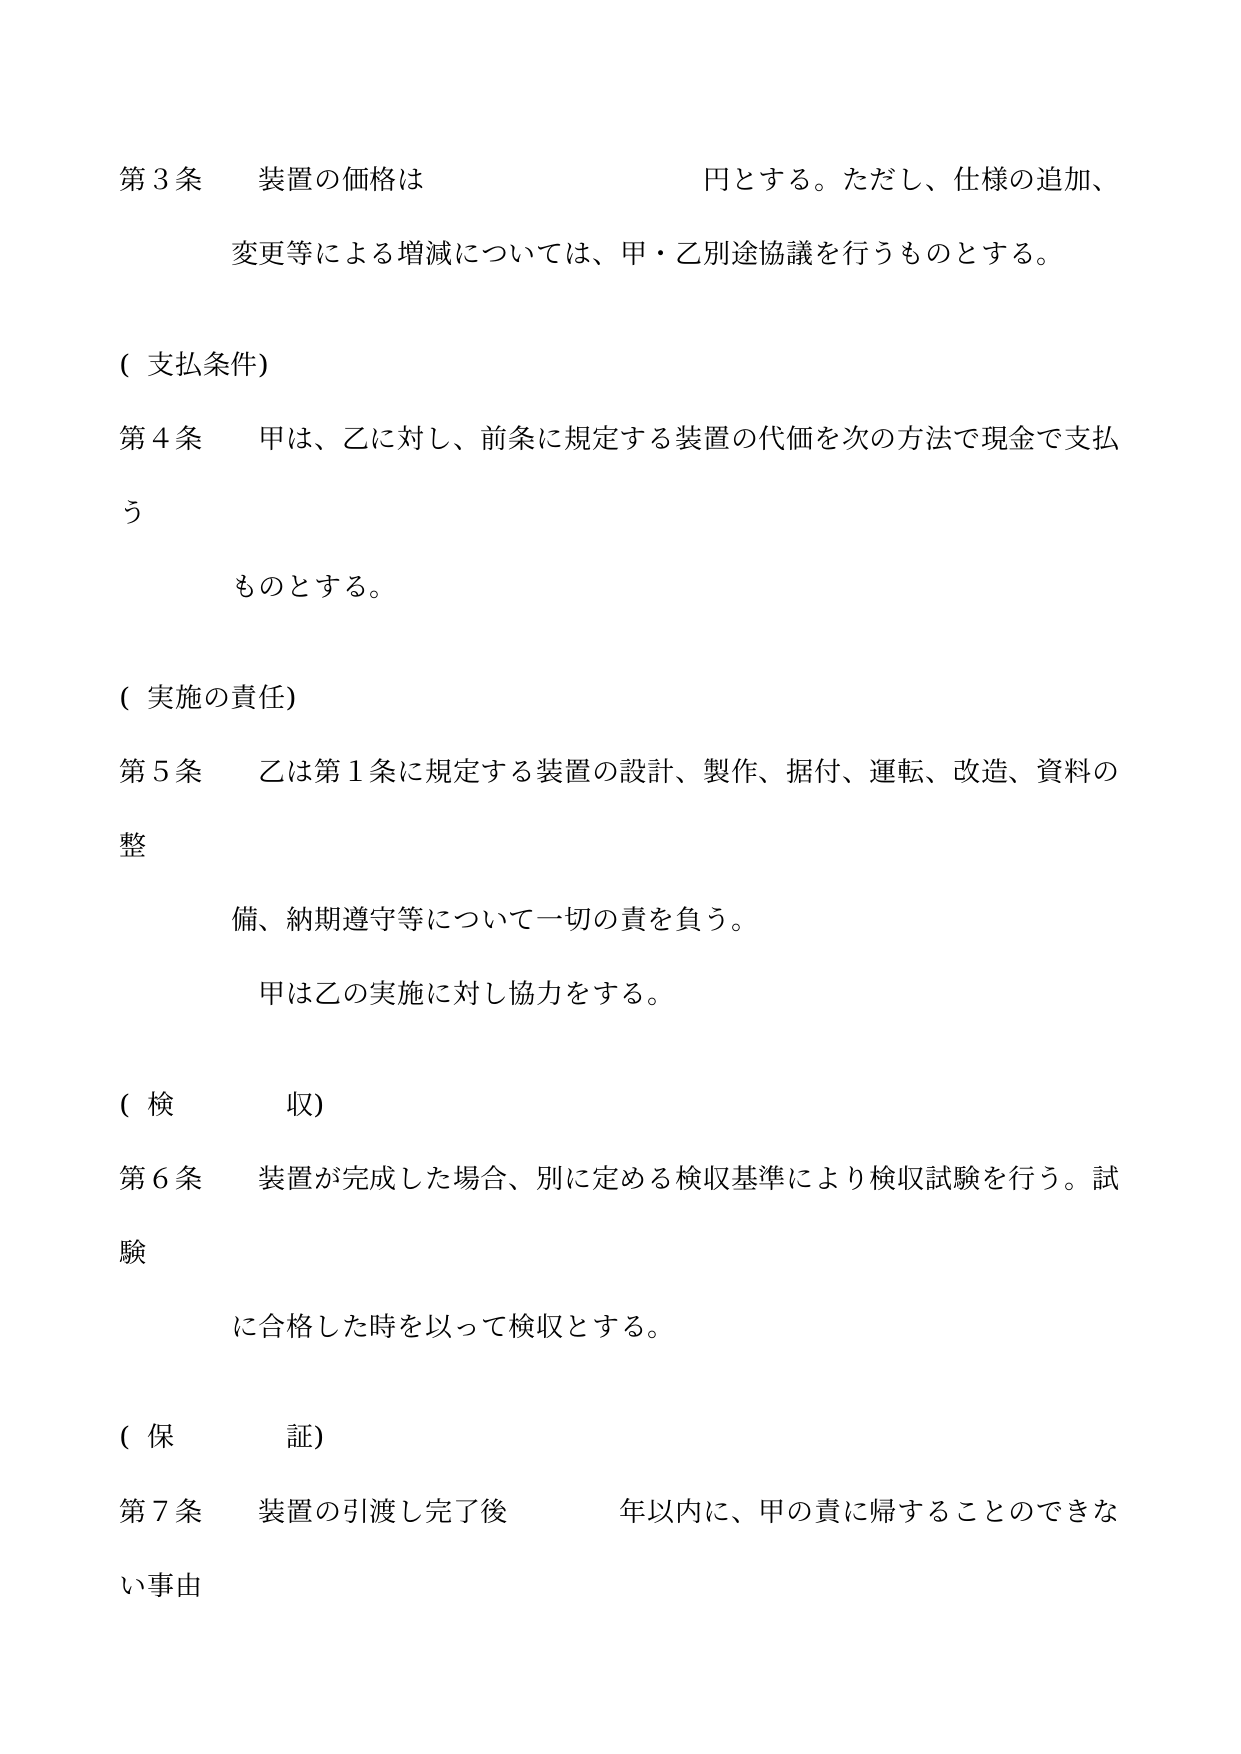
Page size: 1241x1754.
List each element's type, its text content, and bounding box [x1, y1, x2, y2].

text 第５条 乙は第１条に規定する装置の設計、製作、据付、運転、改造、資料の整 [119, 733, 1121, 881]
text 第７条 装置の引渡し完了後 年以内に、甲の責に帰することのできない事由 [119, 1472, 1121, 1620]
text 第３条 装置の価格は 円とする。ただし、仕様の追加、変更等による増減については、甲・乙別途協議を行うものとする。 [119, 141, 1121, 289]
text ものとする。 [203, 548, 1121, 622]
text (支払条件) [119, 326, 1121, 400]
text に合格した時を以って検収とする。 [203, 1287, 1121, 1361]
text 甲は乙の実施に対し協力をする。 [203, 954, 1121, 1028]
text (実施の責任) [119, 659, 1121, 733]
text 第６条 装置が完成した場合、別に定める検収基準により検収試験を行う。試験 [119, 1139, 1121, 1287]
text (保 証) [119, 1398, 1121, 1472]
text 備、納期遵守等について一切の責を負う。 [203, 881, 1121, 954]
text 第４条 甲は、乙に対し、前条に規定する装置の代価を次の方法で現金で支払う [119, 400, 1121, 548]
text (検 収) [119, 1066, 1121, 1139]
